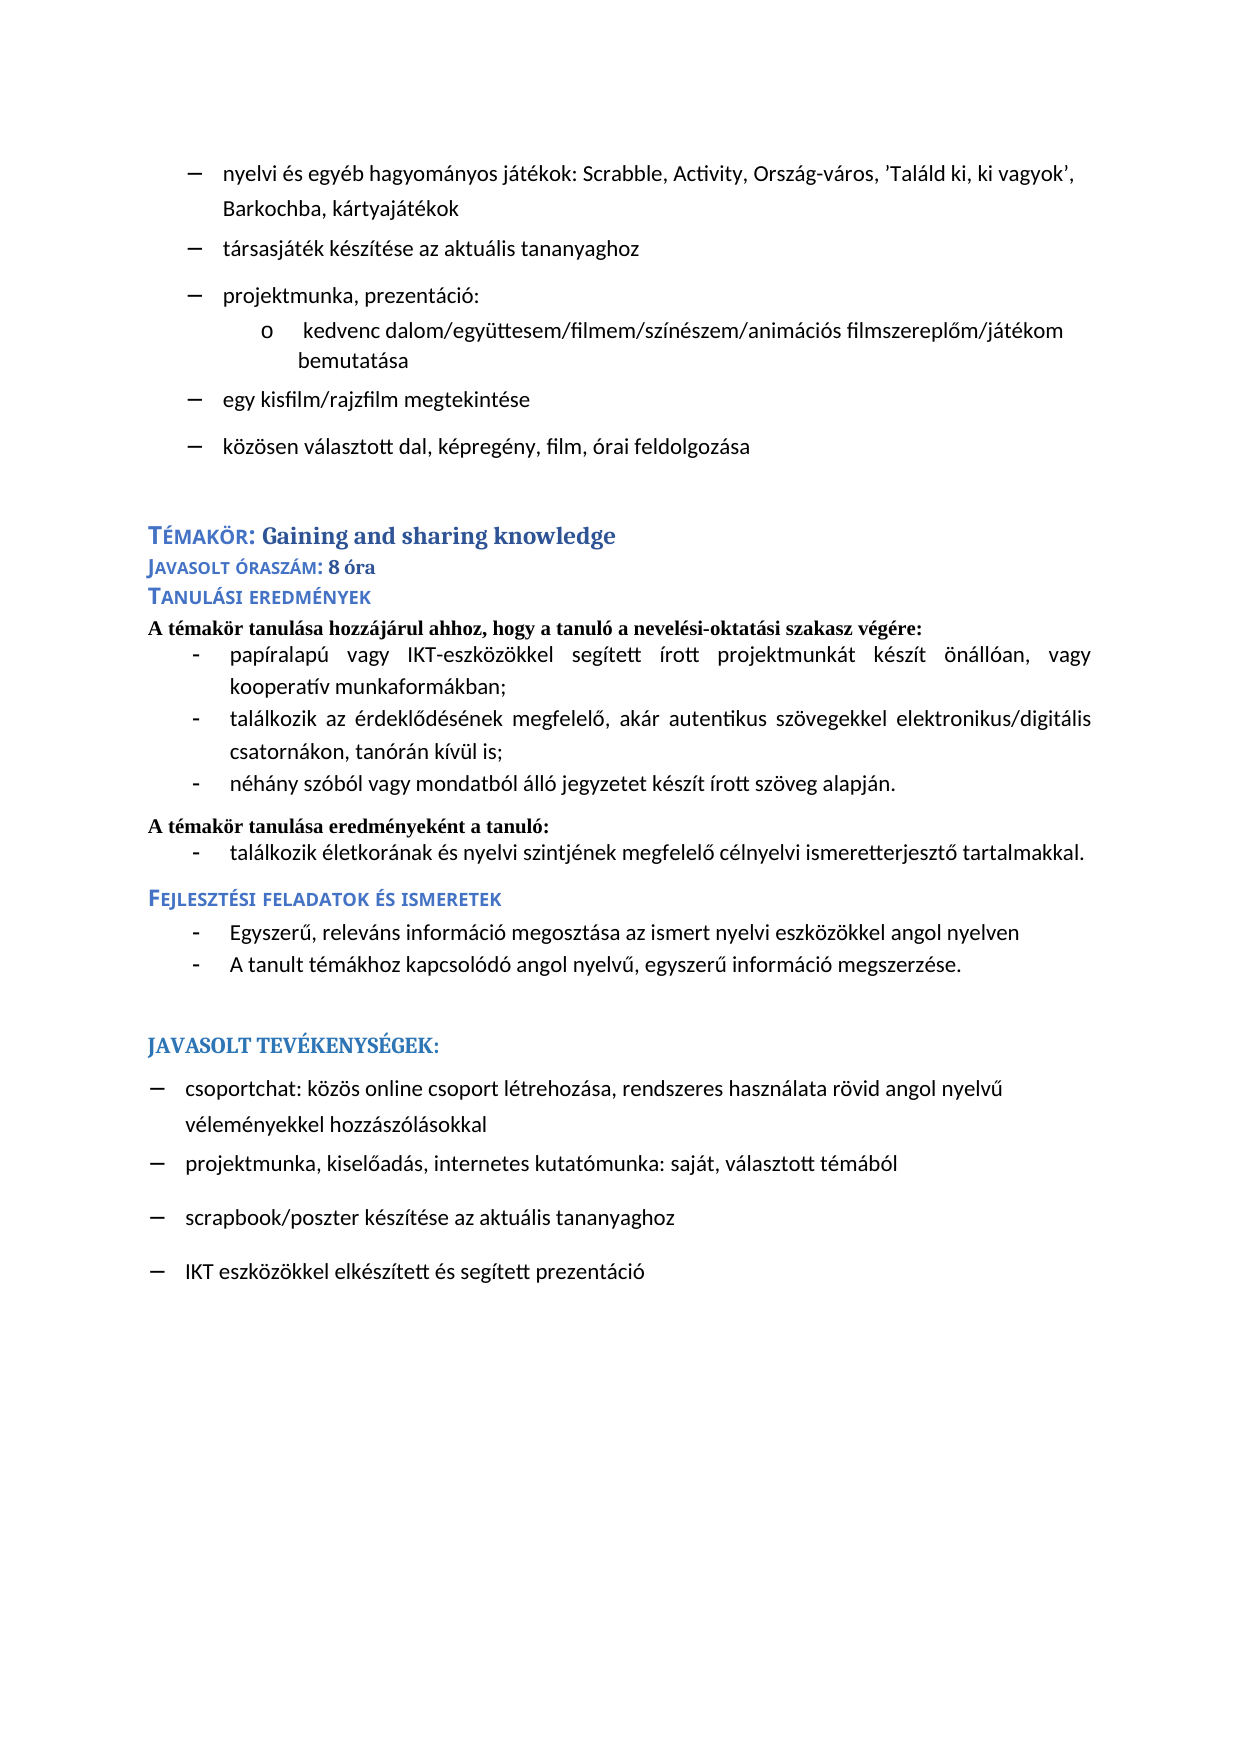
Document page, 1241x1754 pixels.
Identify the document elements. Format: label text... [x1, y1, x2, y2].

list papíralapú vagy IKT-eszközökkel segített írott projektmunkát készít önállóan, vagy kooperatív munkaformákban; [192, 640, 1093, 700]
text Javasolt óraszám: 8 óra [148, 552, 1093, 580]
list IKT eszközökkel elkészített és segített prezentáció [148, 1246, 1093, 1293]
text A témakör tanulása hozzájárul ahhoz, hogy a tanuló a nevelési-oktatási szakasz végére: [148, 616, 1093, 640]
list egy kisfilm/rajzfilm megtekintése [185, 374, 1138, 421]
list Egyszerű, releváns információ megosztása az ismert nyelvi eszközökkel angol nyelven [192, 918, 1093, 946]
list projektmunka, kiselőadás, internetes kutatómunka: saját, választott témából [148, 1138, 1093, 1185]
list találkozik az érdeklődésének megfelelő, akár autentikus szövegekkel elektronikus/digitális csatornákon, tanórán kívül is; [192, 704, 1093, 765]
list találkozik életkorának és nyelvi szintjének megfelelő célnyelvi ismeretterjesztő tartalmakkal. [192, 838, 1093, 866]
list csoportchat: közös online csoport létrehozása, rendszeres használata rövid angol nyelvű véleményekkel hozzászólásokkal [148, 1063, 1138, 1138]
list projektmunka, prezentáció: [185, 269, 1138, 317]
list scrapbook/poszter készítése az aktuális tananyaghoz [148, 1192, 1093, 1239]
list nyelvi és egyéb hagyományos játékok: Scrabble, Activity, Ország-város, ’Találd ki, ki vagyok’, Barkochba, kártyajátékok [185, 148, 1138, 223]
list társasjáték készítése az aktuális tananyaghoz [185, 223, 1138, 269]
list kedvenc dalom/együttesem/filmem/színészem/animációs filmszereplőm/játékom bemutatása [260, 317, 1138, 374]
list közösen választott dal, képregény, film, órai feldolgozása [185, 421, 1138, 468]
text JAVASOLT TEVÉKENYSÉGEK: [148, 1033, 1093, 1059]
list A tanult témákhoz kapcsolódó angol nyelvű, egyszerű információ megszerzése. [192, 951, 1093, 978]
list néhány szóból vagy mondatból álló jegyzetet készít írott szöveg alapján. [192, 769, 1093, 797]
subtitle Fejlesztési feladatok és ismeretek [148, 882, 1093, 914]
text A témakör tanulása eredményeként a tanuló: [148, 814, 1093, 838]
text Témakör: Gaining and sharing knowledge [148, 518, 1093, 552]
subtitle Tanulási eredmények [148, 580, 1093, 611]
